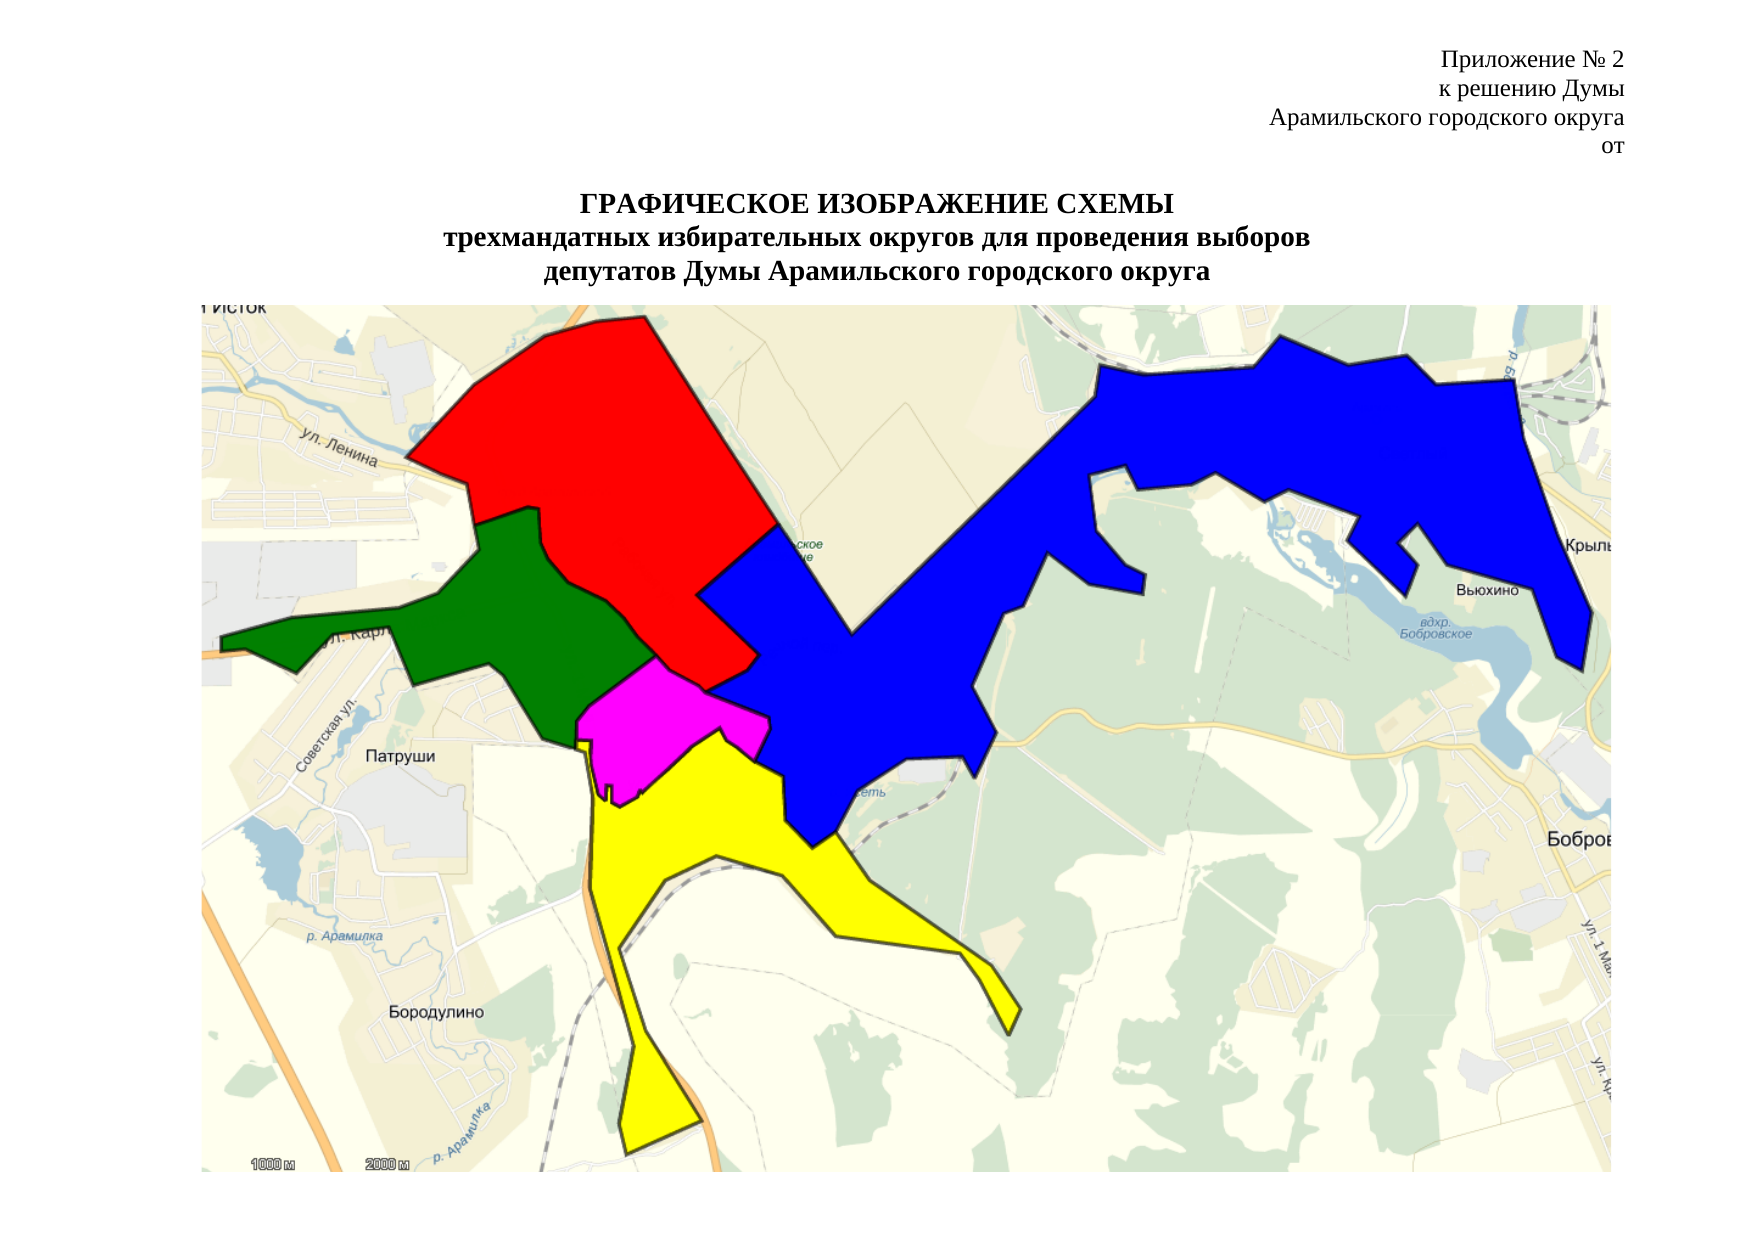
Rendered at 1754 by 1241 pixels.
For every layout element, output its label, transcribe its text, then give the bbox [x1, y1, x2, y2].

text трехмандатных избирательных округов для проведения выборов [118, 219, 1636, 253]
picture [201, 305, 1612, 1172]
table_header Приложение № 2 к решению Думы Арамильского городского округа от [1104, 44, 1636, 186]
text ГРАФИЧЕСКОЕ ИЗОБРАЖЕНИЕ СХЕМЫ [118, 186, 1636, 219]
text депутатов Думы Арамильского городского округа [118, 253, 1636, 286]
